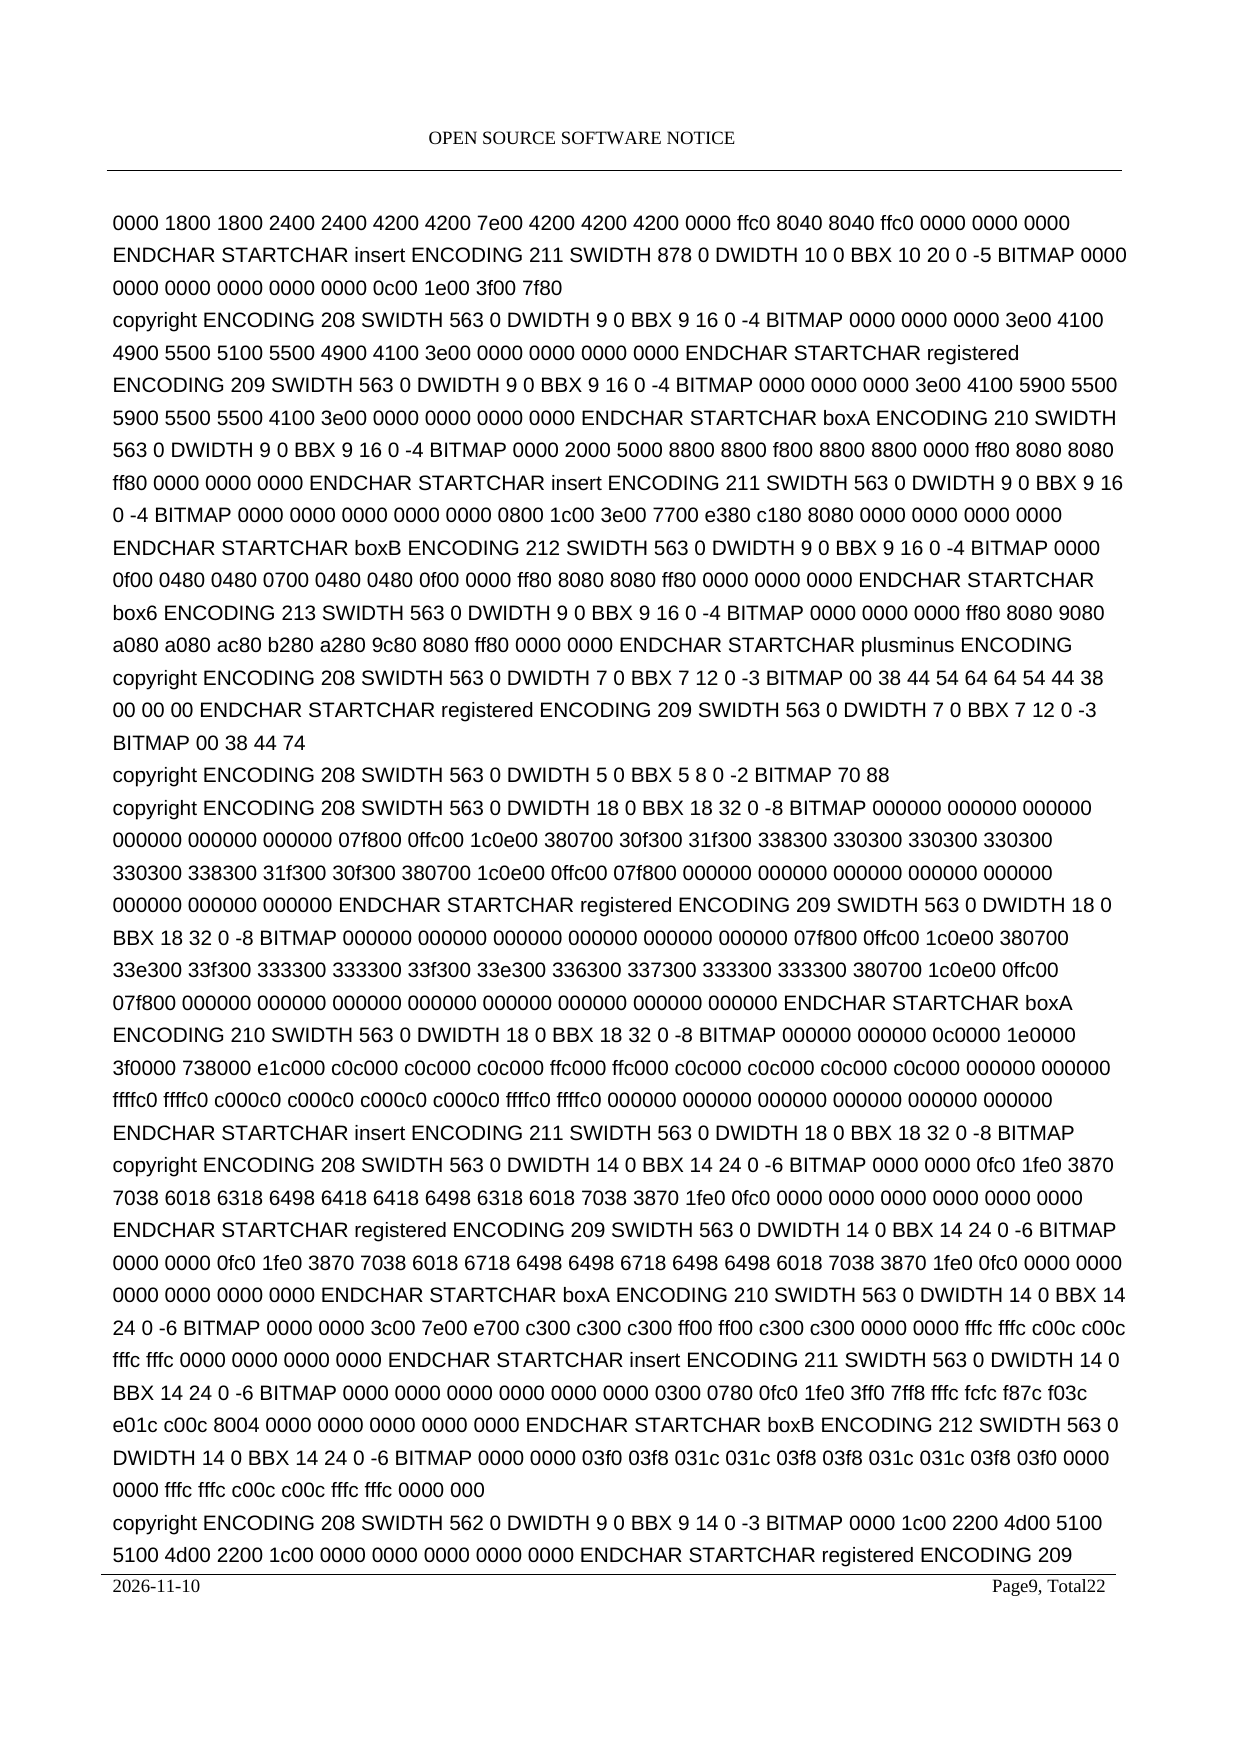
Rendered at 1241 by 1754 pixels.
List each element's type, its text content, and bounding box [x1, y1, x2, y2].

text copyright ENCODING 208 SWIDTH 563 0 DWIDTH 9 0 BBX 9 16 0 -4 BITMAP 0000 0000 0000 3e00 4100 4900 5500 5100 5500 4900 4100 3e00 0000 0000 0000 0000 ENDCHAR STARTCHAR registered ENCODING 209 SWIDTH 563 0 DWIDTH 9 0 BBX 9 16 0 -4 BITMAP 0000 0000 0000 3e00 4100 5900 5500 5900 5500 5500 4100 3e00 0000 0000 0000 0000 ENDCHAR STARTCHAR boxA ENCODING 210 SWIDTH 563 0 DWIDTH 9 0 BBX 9 16 0 -4 BITMAP 0000 2000 5000 8800 8800 f800 8800 8800 0000 ff80 8080 8080 ff80 0000 0000 0000 ENDCHAR STARTCHAR insert ENCODING 211 SWIDTH 563 0 DWIDTH 9 0 BBX 9 16 0 -4 BITMAP 0000 0000 0000 0000 0000 0800 1c00 3e00 7700 e380 c180 8080 0000 0000 0000 0000 ENDCHAR STARTCHAR boxB ENCODING 212 SWIDTH 563 0 DWIDTH 9 0 BBX 9 16 0 -4 BITMAP 0000 0f00 0480 0480 0700 0480 0480 0f00 0000 ff80 8080 8080 ff80 0000 0000 0000 ENDCHAR STARTCHAR box6 ENCODING 213 SWIDTH 563 0 DWIDTH 9 0 BBX 9 16 0 -4 BITMAP 0000 0000 0000 ff80 8080 9080 a080 a080 ac80 b280 a280 9c80 8080 ff80 0000 0000 ENDCHAR STARTCHAR plusminus ENCODING [112, 304, 1128, 661]
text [112, 206, 1128, 304]
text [112, 1506, 1128, 1571]
text copyright ENCODING 208 SWIDTH 563 0 DWIDTH 5 0 BBX 5 8 0 -2 BITMAP 70 88 [112, 759, 1128, 791]
text copyright ENCODING 208 SWIDTH 563 0 DWIDTH 14 0 BBX 14 24 0 -6 BITMAP 0000 0000 0fc0 1fe0 3870 7038 6018 6318 6498 6418 6418 6498 6318 6018 7038 3870 1fe0 0fc0 0000 0000 0000 0000 0000 0000 ENDCHAR STARTCHAR registered ENCODING 209 SWIDTH 563 0 DWIDTH 14 0 BBX 14 24 0 -6 BITMAP 0000 0000 0fc0 1fe0 3870 7038 6018 6718 6498 6498 6718 6498 6498 6018 7038 3870 1fe0 0fc0 0000 0000 0000 0000 0000 0000 ENDCHAR STARTCHAR boxA ENCODING 210 SWIDTH 563 0 DWIDTH 14 0 BBX 14 24 0 -6 BITMAP 0000 0000 3c00 7e00 e700 c300 c300 c300 ff00 ff00 c300 c300 0000 0000 fffc fffc c00c c00c fffc fffc 0000 0000 0000 0000 ENDCHAR STARTCHAR insert ENCODING 211 SWIDTH 563 0 DWIDTH 14 0 BBX 14 24 0 -6 BITMAP 0000 0000 0000 0000 0000 0000 0300 0780 0fc0 1fe0 3ff0 7ff8 fffc fcfc f87c f03c e01c c00c 8004 0000 0000 0000 0000 0000 ENDCHAR STARTCHAR boxB ENCODING 212 SWIDTH 563 0 DWIDTH 14 0 BBX 14 24 0 -6 BITMAP 0000 0000 03f0 03f8 031c 031c 03f8 03f8 031c 031c 03f8 03f0 0000 0000 fffc fffc c00c c00c fffc fffc 0000 000 [112, 1149, 1128, 1506]
text copyright ENCODING 208 SWIDTH 563 0 DWIDTH 18 0 BBX 18 32 0 -8 BITMAP 000000 000000 000000 000000 000000 000000 07f800 0ffc00 1c0e00 380700 30f300 31f300 338300 330300 330300 330300 330300 338300 31f300 30f300 380700 1c0e00 0ffc00 07f800 000000 000000 000000 000000 000000 000000 000000 000000 ENDCHAR STARTCHAR registered ENCODING 209 SWIDTH 563 0 DWIDTH 18 0 BBX 18 32 0 -8 BITMAP 000000 000000 000000 000000 000000 000000 07f800 0ffc00 1c0e00 380700 33e300 33f300 333300 333300 33f300 33e300 336300 337300 333300 333300 380700 1c0e00 0ffc00 07f800 000000 000000 000000 000000 000000 000000 000000 000000 ENDCHAR STARTCHAR boxA ENCODING 210 SWIDTH 563 0 DWIDTH 18 0 BBX 18 32 0 -8 BITMAP 000000 000000 0c0000 1e0000 3f0000 738000 e1c000 c0c000 c0c000 c0c000 ffc000 ffc000 c0c000 c0c000 c0c000 c0c000 000000 000000 ffffc0 ffffc0 c000c0 c000c0 c000c0 c000c0 ffffc0 ffffc0 000000 000000 000000 000000 000000 000000 ENDCHAR STARTCHAR insert ENCODING 211 SWIDTH 563 0 DWIDTH 18 0 BBX 18 32 0 -8 BITMAP [112, 791, 1128, 1149]
text copyright ENCODING 208 SWIDTH 563 0 DWIDTH 7 0 BBX 7 12 0 -3 BITMAP 00 38 44 54 64 64 54 44 38 00 00 00 ENDCHAR STARTCHAR registered ENCODING 209 SWIDTH 563 0 DWIDTH 7 0 BBX 7 12 0 -3 BITMAP 00 38 44 74 [112, 661, 1128, 759]
